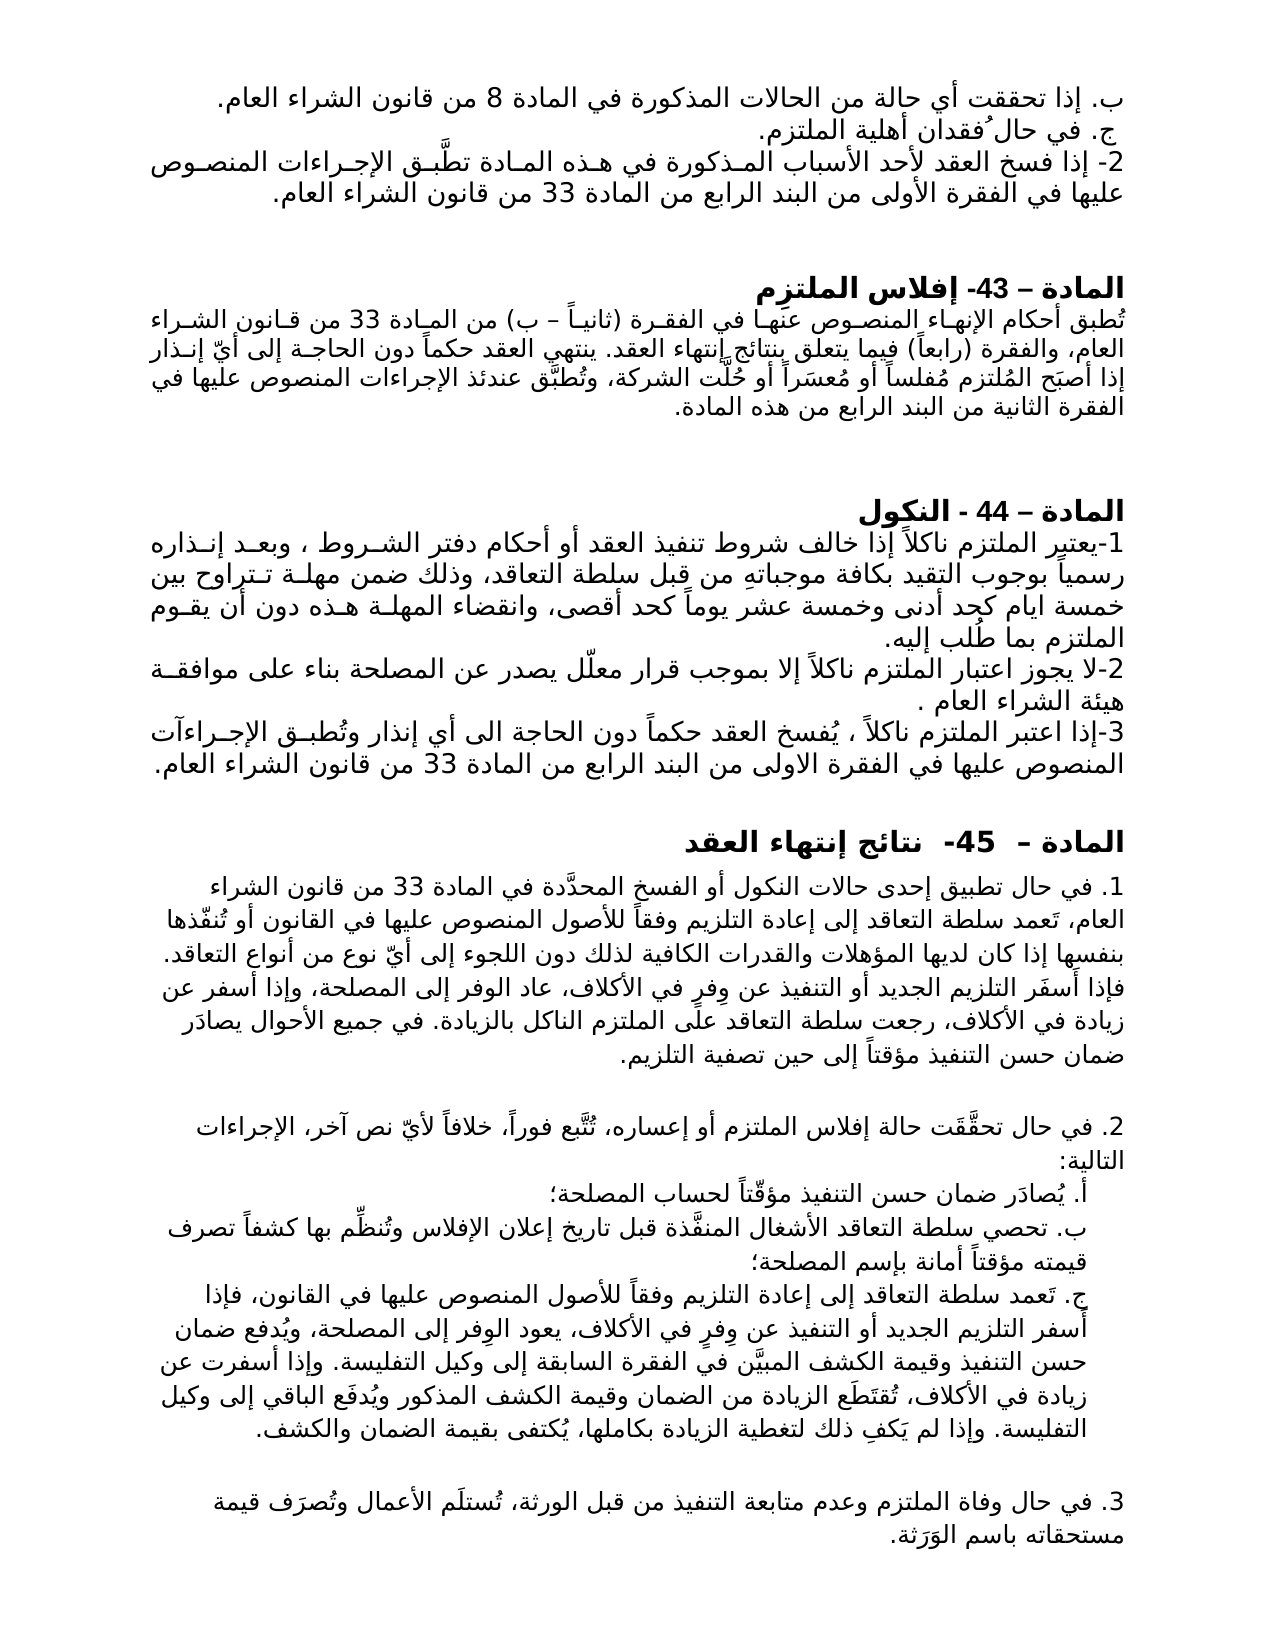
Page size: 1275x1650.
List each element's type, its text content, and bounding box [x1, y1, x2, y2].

text 2- إذا فسخ العقد لأحد الأسباب المذكورة في هذه المادة تطَّبق الإجراءات المنصوص عليها في الفقرة الأولى من البند الرابع من المادة 33 من قانون الشراء العام. [150, 146, 1125, 209]
text ب. إذا تحققت أي حالة من الحالات المذكورة في المادة 8 من قانون الشراء العام. [150, 83, 1125, 114]
text 2-لا يجوز اعتبار الملتزم ناكلاً إلا بموجب قرار معلّل يصدر عن المصلحة بناء على موافقة هيئة الشراء العام . [150, 653, 1125, 717]
list 1. في حال تطبيق إحدى حالات النكول أو الفسخ المحدَّدة في المادة 33 من قانون الشراء العام، تَعمد سلطة التعاقد إلى إعادة التلزيم وفقاً للأصول المنصوص عليها في القانون أو تُنفّذها بنفسها إذا كان لديها المؤهلات والقدرات الكافية لذلك دون اللجوء إلى أيّ نوع من أنواع التعاقد. فإذا أَسفَر التلزيم الجديد أو التنفيذ عن وِفرٍ في الأكلاف، عاد الوفر إلى المصلحة، وإذا أسفر عن زيادة في الأكلاف، رجعت سلطة التعاقد على الملتزم الناكل بالزيادة. في جميع الأحوال يصادَر ضمان حسن التنفيذ مؤقتاً إلى حين تصفية التلزيم. [150, 872, 1125, 1069]
list 3. في حال وفاة الملتزم وعدم متابعة التنفيذ من قبل الورثة، تُستلَم الأعمال وتُصرَف قيمة مستحقاته باسم الوَرَثة. [150, 1487, 1125, 1550]
text 3-إذا اعتبر الملتزم ناكلاً ، يُفسخ العقد حكماً دون الحاجة الى أي إنذار وتُطبق الإجراءآت المنصوص عليها في الفقرة الاولى من البند الرابع من المادة 33 من قانون الشراء العام. [150, 717, 1125, 780]
list ج. تَعمد سلطة التعاقد إلى إعادة التلزيم وفقاً للأصول المنصوص عليها في القانون، فإذا أَسفر التلزيم الجديد أو التنفيذ عن وِفرٍ في الأكلاف، يعود الوِفر إلى المصلحة، ويُدفع ضمان حسن التنفيذ وقيمة الكشف المبيَّن في الفقرة السابقة إلى وكيل التفليسة. وإذا أسفرت عن زيادة في الأكلاف، تُقتَطَع الزيادة من الضمان وقيمة الكشف المذكور ويُدفَع الباقي إلى وكيل التفليسة. وإذا لم يَكفِ ذلك لتغطية الزيادة بكاملها، يُكتفى بقيمة الضمان والكشف. [150, 1280, 1087, 1444]
list أ. يُصادَر ضمان حسن التنفيذ مؤقّتاً لحساب المصلحة؛ [150, 1180, 1087, 1209]
text ج. في حال ُفقدان أهلية الملتزم. [150, 114, 1125, 146]
text المادة – 45- نتائج إنتهاء العقد [150, 826, 1125, 860]
text تُطبق أحكام الإنهاء المنصوص عنها في الفقرة (ثانياً – ب) من المادة 33 من قانون الشراء العام، والفقرة (رابعاً) فيما يتعلق بنتائج إنتهاء العقد. ينتهي العقد حكماً دون الحاجة إلى أيّ إنذار إذا أصبَح المُلتزم مُفلساً أو مُعسَراً أو حُلَّت الشركة، وتُطبَّق عندئذ الإجراءات المنصوص عليها في الفقرة الثانية من البند الرابع من هذه المادة. [150, 305, 1125, 422]
text 1-يعتبر الملتزم ناكلاً إذا خالف شروط تنفيذ العقد أو أحكام دفتر الشروط ، وبعد إنذاره رسمياً بوجوب التقيد بكافة موجباتهِ من قبل سلطة التعاقد، وذلك ضمن مهلة تتراوح بين خمسة ايام كحد أدنى وخمسة عشر يوماً كحد أقصى، وانقضاء المهلة هذه دون أن يقوم الملتزم بما طُلب إليه. [150, 527, 1125, 653]
text المادة – 43- إفلاس الملتزِم [150, 271, 1125, 305]
list ب. تحصي سلطة التعاقد الأشغال المنفَّذة قبل تاريخ إعلان الإفلاس وتُنظِّم بها كشفاً تصرف قيمته مؤقتاً أمانة بإسم المصلحة؛ [150, 1213, 1087, 1276]
list 2. في حال تحقَّقَت حالة إفلاس الملتزم أو إعساره، تُتَّبع فوراً، خلافاً لأيّ نص آخر، الإجراءات التالية: [150, 1113, 1125, 1175]
text المادة – 44 - النكول [150, 494, 1125, 527]
